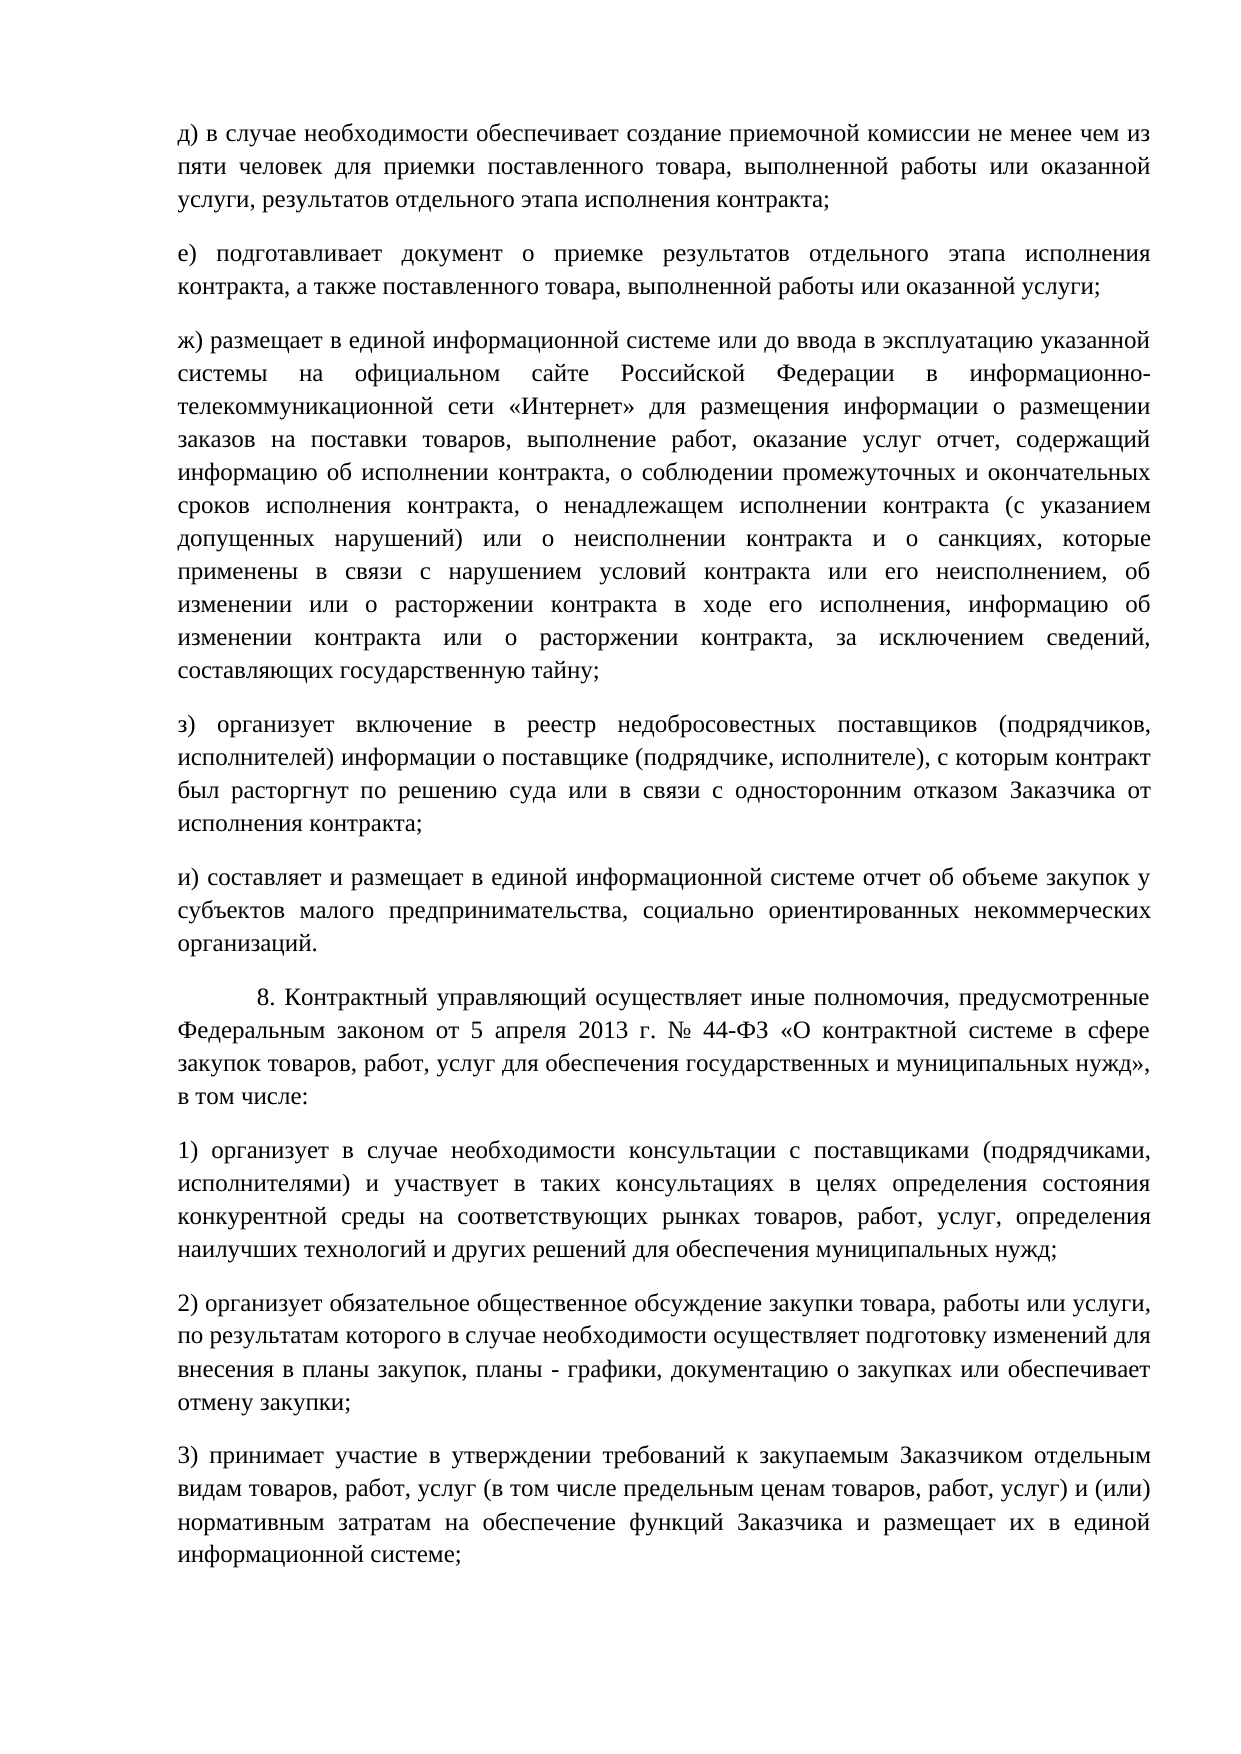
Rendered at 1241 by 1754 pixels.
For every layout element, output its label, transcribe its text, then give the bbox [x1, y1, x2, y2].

text и) составляет и размещает в единой информационной системе отчет об объеме закупок у субъектов малого предпринимательства, социально ориентированных некоммерческих организаций. [177, 862, 1152, 957]
text 2) организует обязательное общественное обсуждение закупки товара, работы или услуги, по результатам которого в случае необходимости осуществляет подготовку изменений для внесения в планы закупок, планы - графики, документацию о закупках или обеспечивает отмену закупки; [177, 1288, 1152, 1415]
text з) организует включение в реестр недобросовестных поставщиков (подрядчиков, исполнителей) информации о поставщике (подрядчике, исполнителе), с которым контракт был расторгнут по решению суда или в связи с односторонним отказом Заказчика от исполнения контракта; [177, 709, 1152, 837]
text 1) организует в случае необходимости консультации с поставщиками (подрядчиками, исполнителями) и участвует в таких консультациях в целях определения состояния конкурентной среды на соответствующих рынках товаров, работ, услуг, определения наилучших технологий и других решений для обеспечения муниципальных нужд; [177, 1135, 1152, 1262]
text д) в случае необходимости обеспечивает создание приемочной комиссии не менее чем из пяти человек для приемки поставленного товара, выполненной работы или оказанной услуги, результатов отдельного этапа исполнения контракта; [177, 118, 1152, 213]
text е) подготавливает документ о приемке результатов отдельного этапа исполнения контракта, а также поставленного товара, выполненной работы или оказанной услуги; [177, 238, 1152, 300]
text 3) принимает участие в утверждении требований к закупаемым Заказчиком отдельным видам товаров, работ, услуг (в том числе предельным ценам товаров, работ, услуг) и (или) нормативным затратам на обеспечение функций Заказчика и размещает их в единой информационной системе; [177, 1441, 1152, 1568]
text ж) размещает в единой информационной системе или до ввода в эксплуатацию указанной системы на официальном сайте Российской Федерации в информационно-телекоммуникационной сети «Интернет» для размещения информации о размещении заказов на поставки товаров, выполнение работ, оказание услуг отчет, содержащий информацию об исполнении контракта, о соблюдении промежуточных и окончательных сроков исполнения контракта, о ненадлежащем исполнении контракта (с указанием допущенных нарушений) или о неисполнении контракта и о санкциях, которые применены в связи с нарушением условий контракта или его неисполнением, об изменении или о расторжении контракта в ходе его исполнения, информацию об изменении контракта или о расторжении контракта, за исключением сведений, составляющих государственную тайну; [177, 325, 1152, 684]
text 8. Контрактный управляющий осуществляет иные полномочия, предусмотренные Федеральным законом от 5 апреля . № 44-ФЗ «О контрактной системе в сфере закупок товаров, работ, услуг для обеспечения государственных и муниципальных нужд», в том числе: [177, 982, 1152, 1109]
